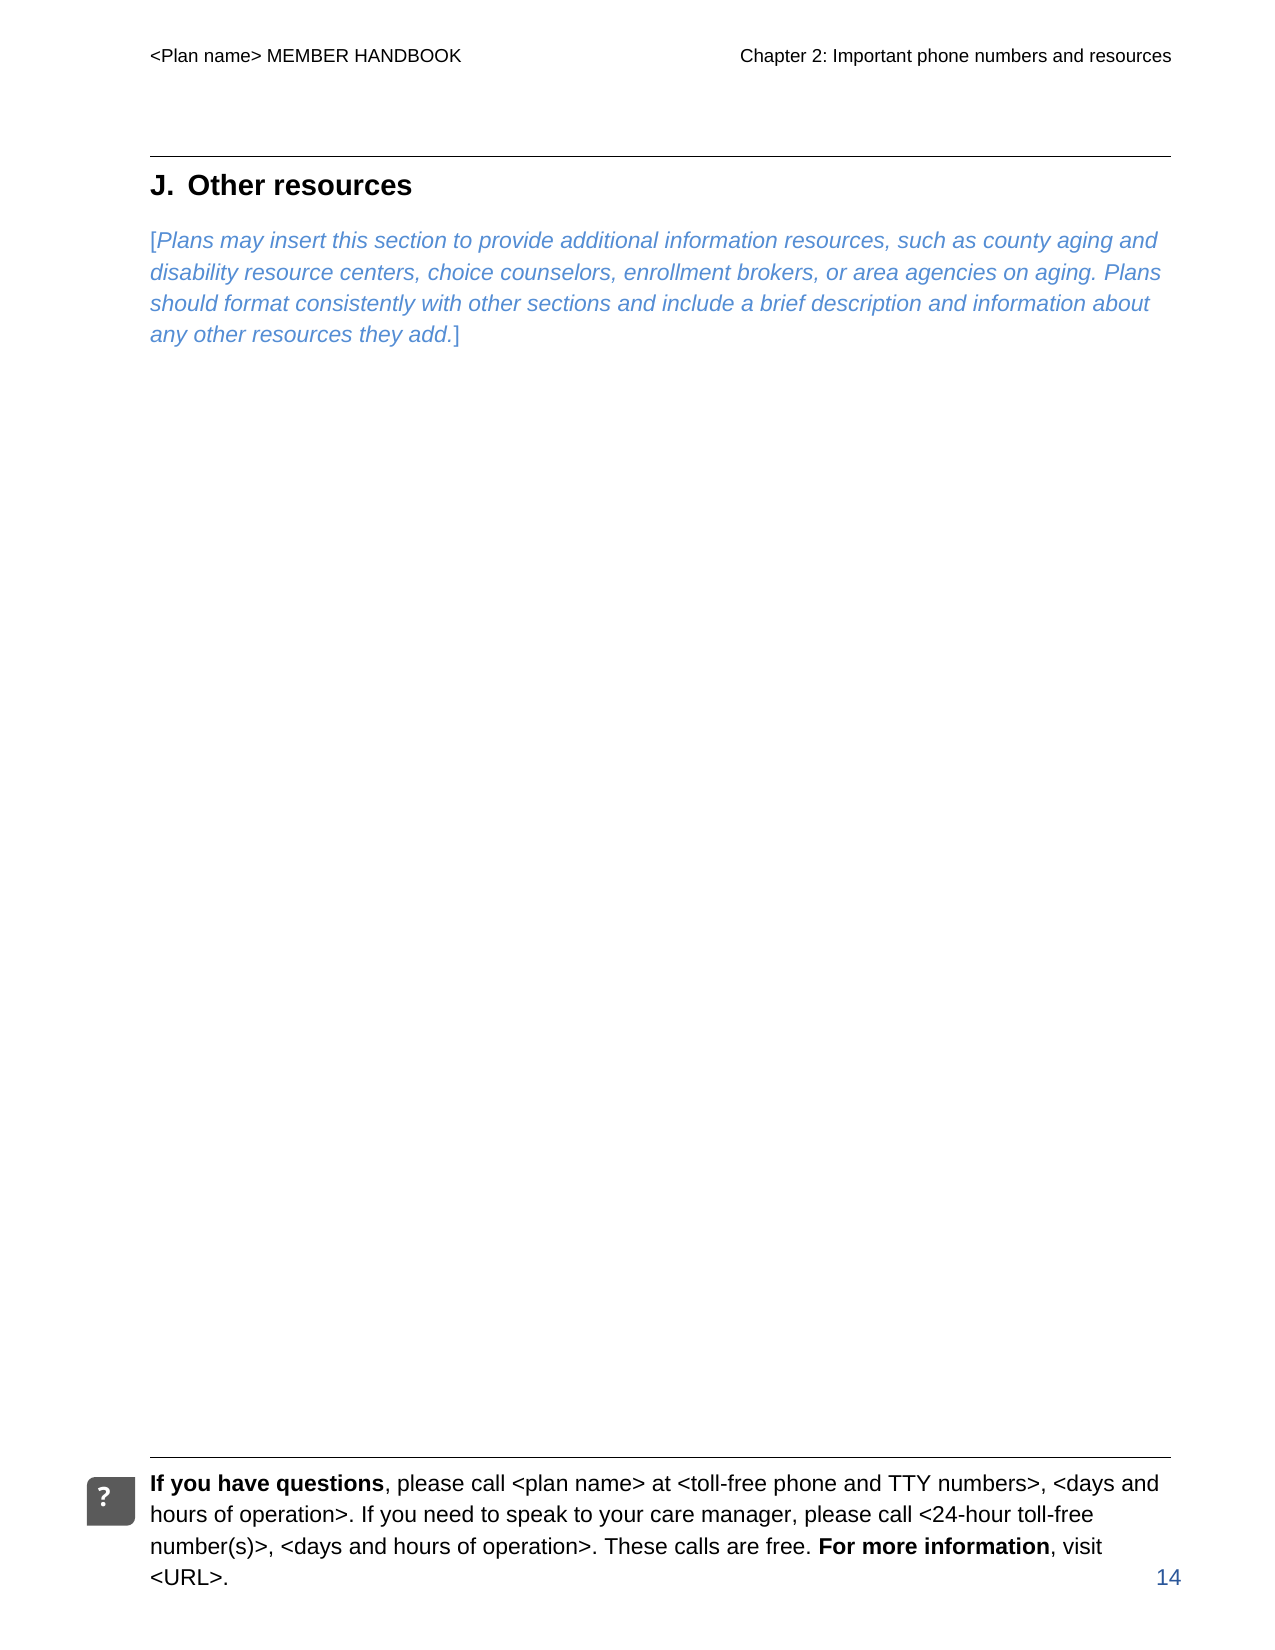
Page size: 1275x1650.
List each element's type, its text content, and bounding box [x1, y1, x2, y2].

text [Plans may insert this section to provide additional information resources, such as county aging and disability resource centers, choice counselors, enrollment brokers, or area agencies on aging. Plans should format consistently with other sections and include a brief description and information about any other resources they add.] [150, 224, 1171, 349]
subtitle Other resources [150, 157, 1171, 203]
